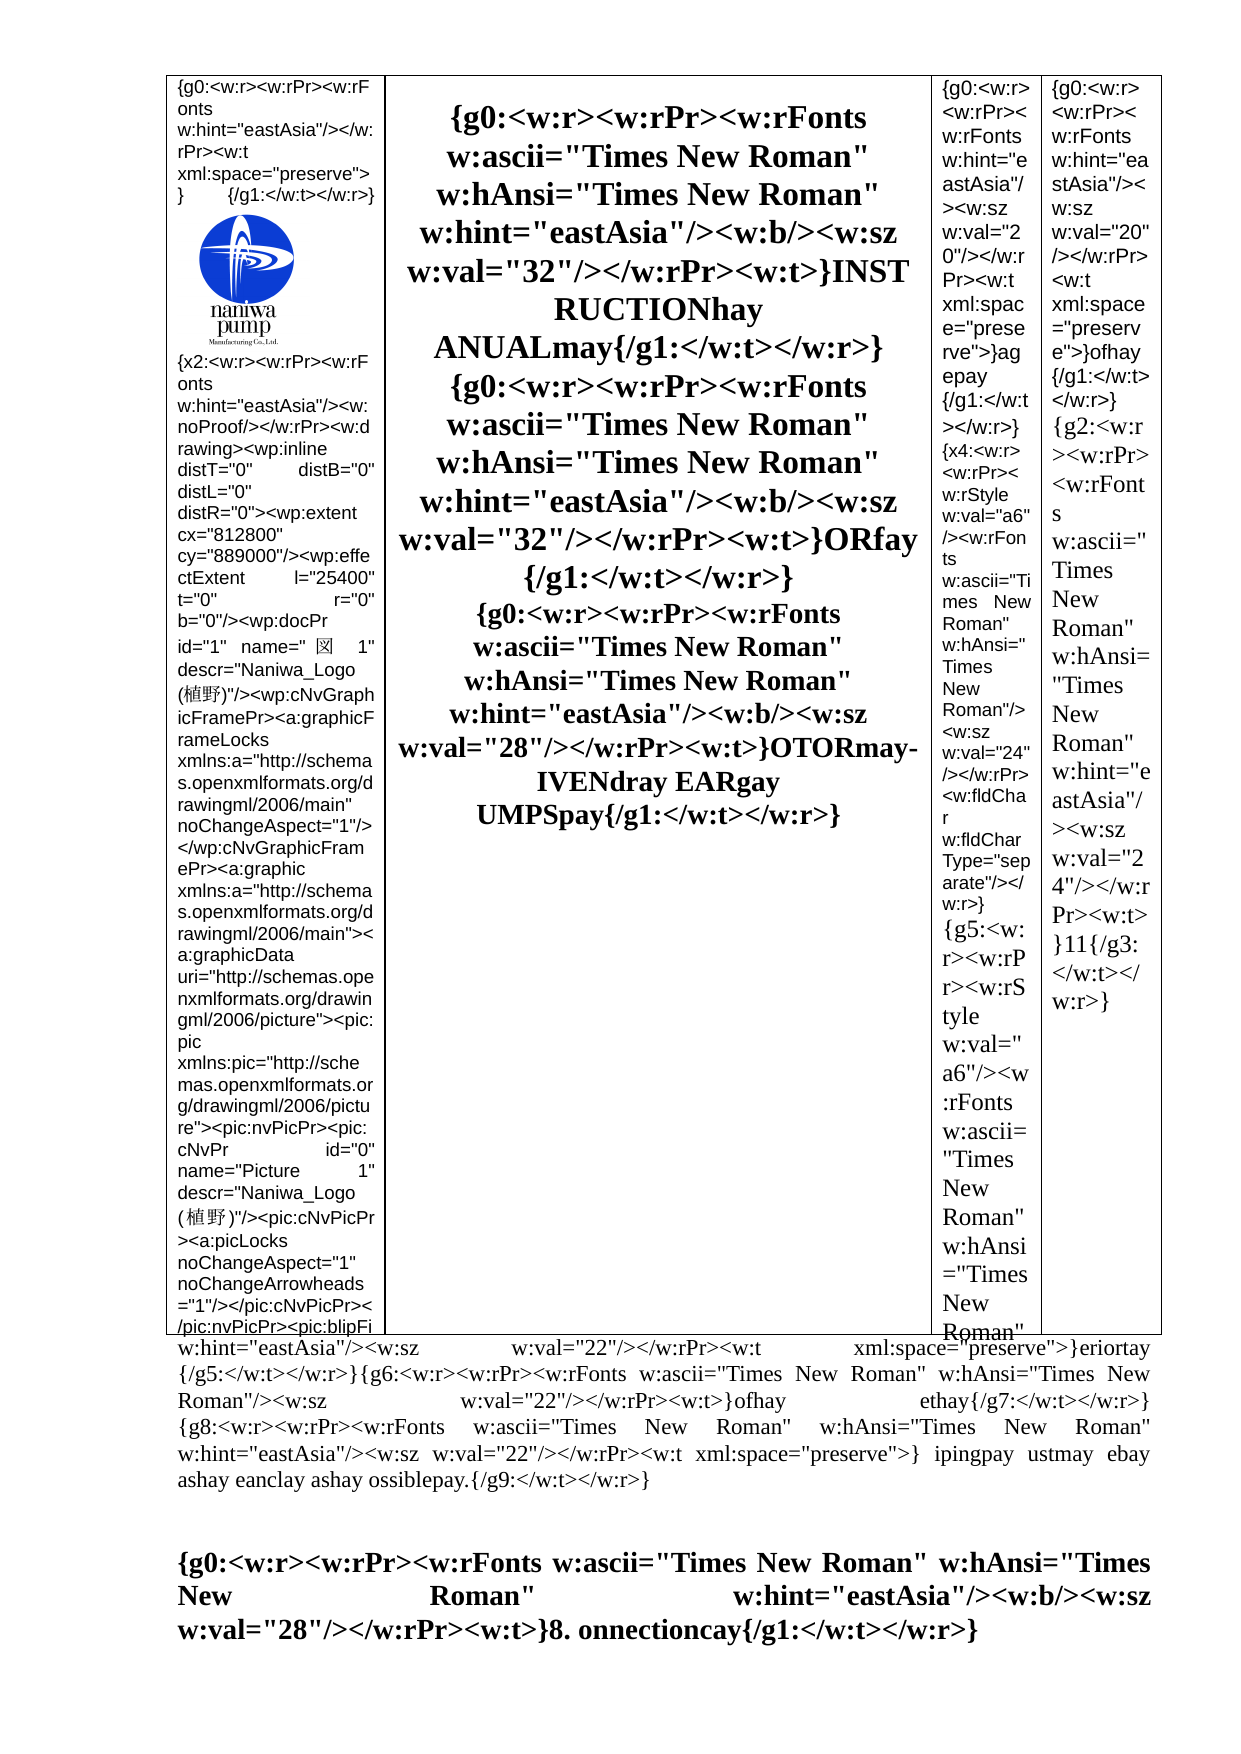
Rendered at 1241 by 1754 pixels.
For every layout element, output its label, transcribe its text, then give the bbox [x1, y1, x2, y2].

text {g0:<w:r><w:rPr><w:rFonts w:ascii="Times New Roman" w:hAnsi="Times New Roman" w:hint="eastAsia"/><w:b/><w:sz w:val="28"/></w:rPr><w:t>}8. onnectioncay{/g1:</w:t></w:r>} [177, 1545, 1152, 1646]
text {g0:<w:r><w:rPr><w:rFonts w:ascii="Times New Roman" w:hAnsi="Times New Roman" w:hint="eastAsia"/><w:sz w:val="22"/></w:rPr><w:t>}gay.{/g1:</w:t></w:r>} {g2:<w:r><w:rPr><w:rFonts w:ascii="Times New Roman" w:hAnsi="Times New Roman" w:hint="eastAsia"/><w:sz w:val="22"/></w:rPr><w:tab/><w:t>}Inhay{/g3:</w:t></w:r>}{g4:<w:r><w:rPr><w:rFonts w:ascii="Times New Roman" w:hAnsi="Times New Roman" w:hint="eastAsia"/><w:sz w:val="22"/></w:rPr><w:t xml:space="preserve">}eriortay {/g5:</w:t></w:r>}{g6:<w:r><w:rPr><w:rFonts w:ascii="Times New Roman" w:hAnsi="Times New Roman"/><w:sz w:val="22"/></w:rPr><w:t>}ofhay ethay{/g7:</w:t></w:r>}{g8:<w:r><w:rPr><w:rFonts w:ascii="Times New Roman" w:hAnsi="Times New Roman" w:hint="eastAsia"/><w:sz w:val="22"/></w:rPr><w:t xml:space="preserve">} ipingpay ustmay ebay ashay eanclay ashay ossiblepay.{/g9:</w:t></w:r>} [177, 1335, 1152, 1492]
picture [177, 205, 311, 352]
